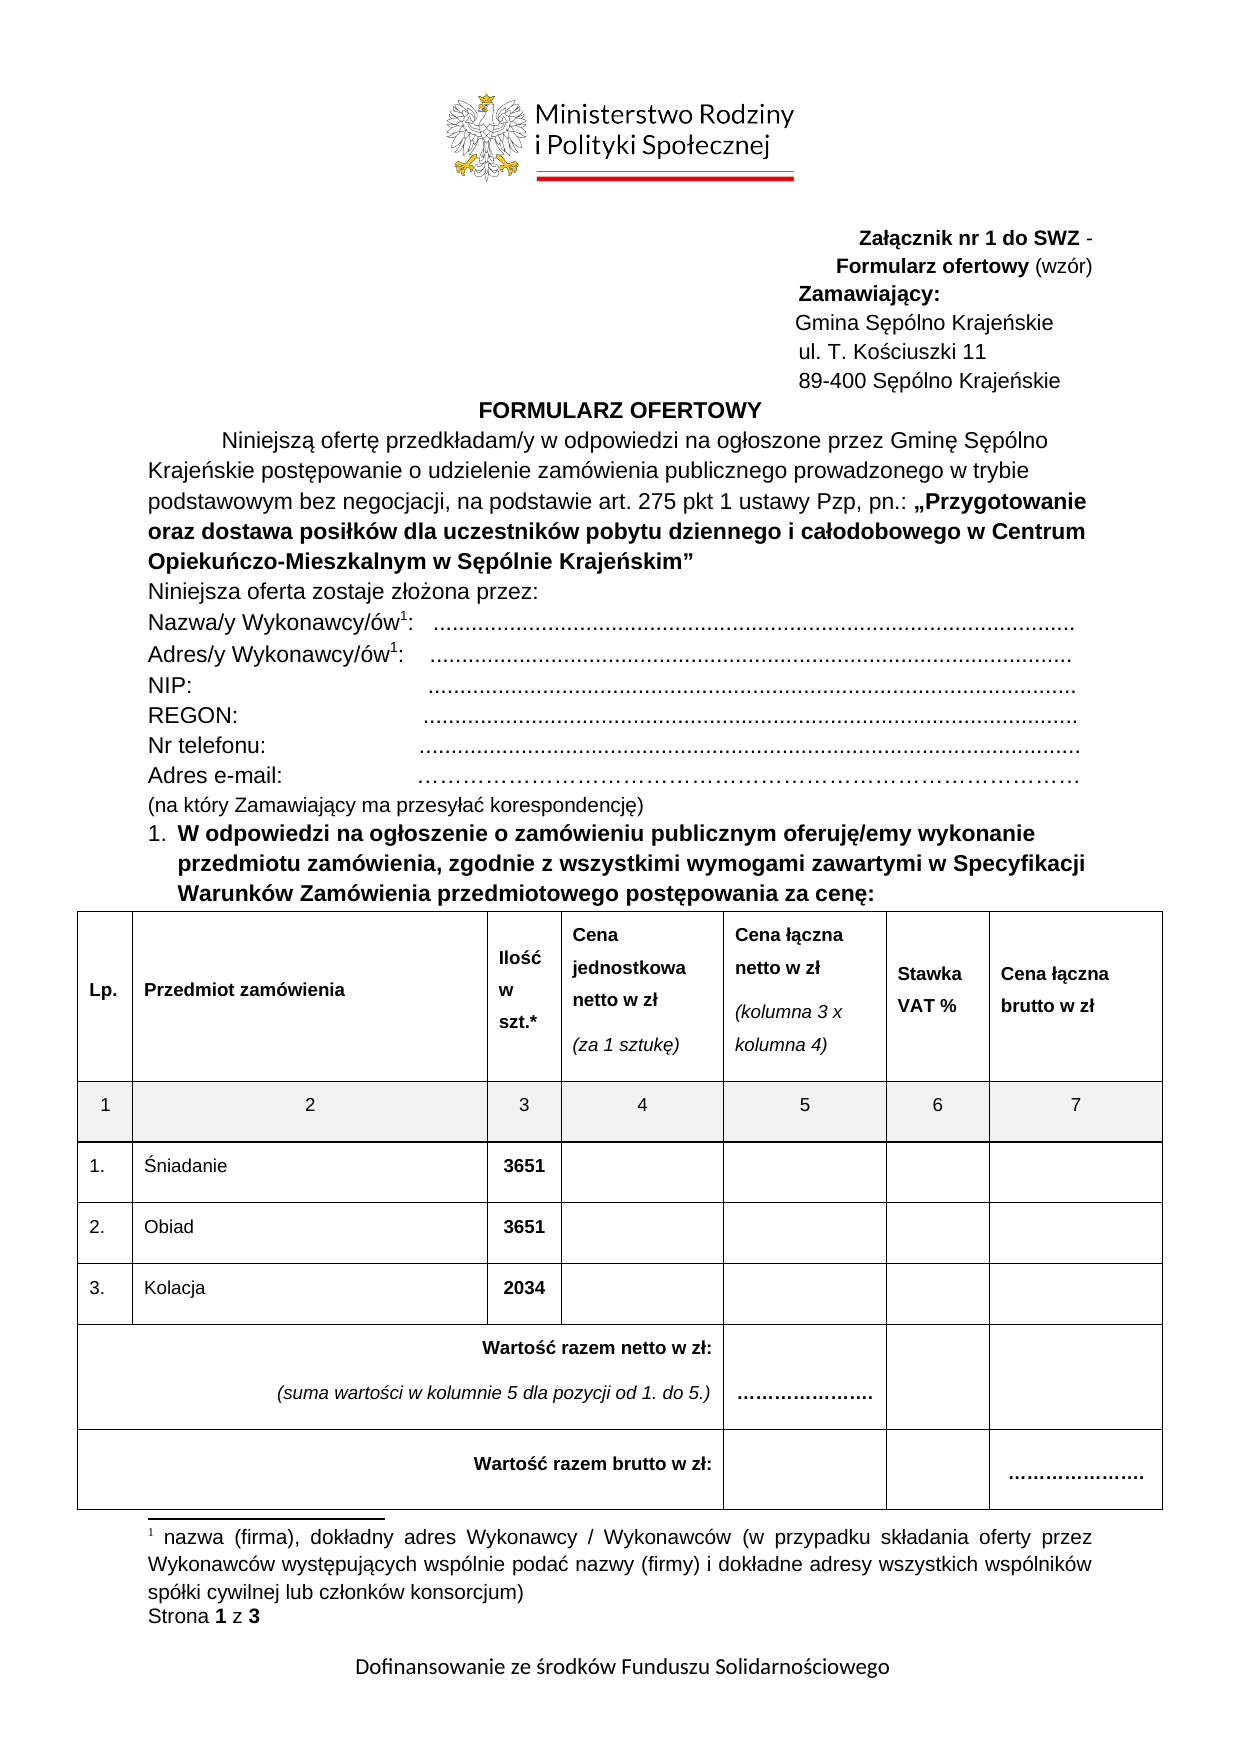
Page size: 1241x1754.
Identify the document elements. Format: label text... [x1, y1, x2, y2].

text Nazwa/y Wykonawcy/ów: ..................................................................................................... [148, 608, 1093, 635]
table_header Stawka VAT % [887, 912, 989, 1081]
table_header Przedmiot zamówienia [133, 912, 487, 1081]
table_cell [887, 1430, 989, 1509]
table_cell Śniadanie [133, 1143, 487, 1202]
table_cell [887, 1264, 989, 1324]
table_cell …………………. [724, 1325, 886, 1429]
table_header Cena łączna brutto w zł [990, 912, 1162, 1081]
text Adres/y Wykonawcy/ów1: ..................................................................................................... [148, 639, 1093, 667]
table_cell Obiad [133, 1203, 487, 1263]
table_cell 2034 [488, 1264, 561, 1324]
table_cell [562, 1143, 723, 1202]
table_cell 7 [990, 1082, 1162, 1141]
table_cell 5 [724, 1082, 886, 1141]
table_cell Kolacja [133, 1264, 487, 1324]
table_cell …………………. [990, 1430, 1162, 1509]
table_cell 2. [78, 1203, 132, 1263]
table_cell [724, 1430, 886, 1509]
text Gmina Sępólno Krajeńskie [768, 310, 1093, 335]
text 89-400 Sępólno Krajeńskie [768, 368, 1093, 393]
table_cell [562, 1264, 723, 1324]
text ul. T. Kościuszki 11 [768, 339, 1093, 364]
text Adres e-mail: …………………………………………………………………………… [148, 762, 1093, 789]
table_cell 4 [562, 1082, 723, 1141]
text (na który Zamawiający ma przesyłać korespondencję) [148, 792, 1093, 816]
table_cell 1 [78, 1082, 132, 1141]
table_cell [724, 1203, 886, 1263]
table_cell [887, 1325, 989, 1429]
text REGON: ....................................................................................................... [148, 702, 1093, 728]
table_header Cena jednostkowa netto w zł (za 1 sztukę) [562, 912, 723, 1081]
text FORMULARZ OFERTOWY [148, 397, 1093, 423]
picture [426, 73, 814, 202]
table_cell [562, 1203, 723, 1263]
table_cell Wartość razem brutto w zł: (suma wartości w kolumnie 7 dla pozycji od 1. do 5.) [78, 1430, 723, 1509]
table_cell [990, 1203, 1162, 1263]
table_cell [724, 1264, 886, 1324]
text Zamawiający: [768, 281, 1093, 306]
table_header Ilość w szt.* [488, 912, 561, 1081]
table_cell [990, 1325, 1162, 1429]
table_cell 1. [78, 1143, 132, 1202]
text NIP: ...................................................................................................... [148, 672, 1093, 698]
table_cell [887, 1203, 989, 1263]
text Nr telefonu: ........................................................................................................ [148, 732, 1093, 758]
list W odpowiedzi na ogłoszenie o zamówieniu publicznym oferuję/emy wykonanie przedmiotu zamówienia, zgodnie z wszystkimi wymogami zawartymi w Specyfikacji Warunków Zamówienia przedmiotowego postępowania za cenę: [148, 820, 1093, 907]
table_cell 6 [887, 1082, 989, 1141]
text Niniejsza oferta zostaje złożona przez: [148, 578, 1093, 604]
table_cell 2 [133, 1082, 487, 1141]
text Niniejszą ofertę przedkładam/y w odpowiedzi na ogłoszone przez Gminę Sępólno Krajeńskie postępowanie o udzielenie zamówienia publicznego prowadzonego w trybie podstawowym bez negocjacji, na podstawie art. 275 pkt 1 ustawy Pzp, pn.: „Przygotowanie oraz dostawa posiłków dla uczestników pobytu dziennego i całodobowego w Centrum Opiekuńczo-Mieszkalnym w Sępólnie Krajeńskim” [148, 427, 1093, 574]
table_cell 3651 [488, 1203, 561, 1263]
table_cell 3. [78, 1264, 132, 1324]
table_cell [990, 1143, 1162, 1202]
table_cell [990, 1264, 1162, 1324]
table_header Lp. [78, 912, 132, 1081]
list Załącznik nr 1 do SWZ - Formularz ofertowy (wzór) [148, 226, 1093, 278]
table_cell 3 [488, 1082, 561, 1141]
table_cell 3651 [488, 1143, 561, 1202]
table_cell [724, 1143, 886, 1202]
table_cell Wartość razem netto w zł: (suma wartości w kolumnie 5 dla pozycji od 1. do 5.) [78, 1325, 723, 1429]
table_cell [887, 1143, 989, 1202]
table_header Cena łączna netto w zł (kolumna 3 x kolumna 4) [724, 912, 886, 1081]
